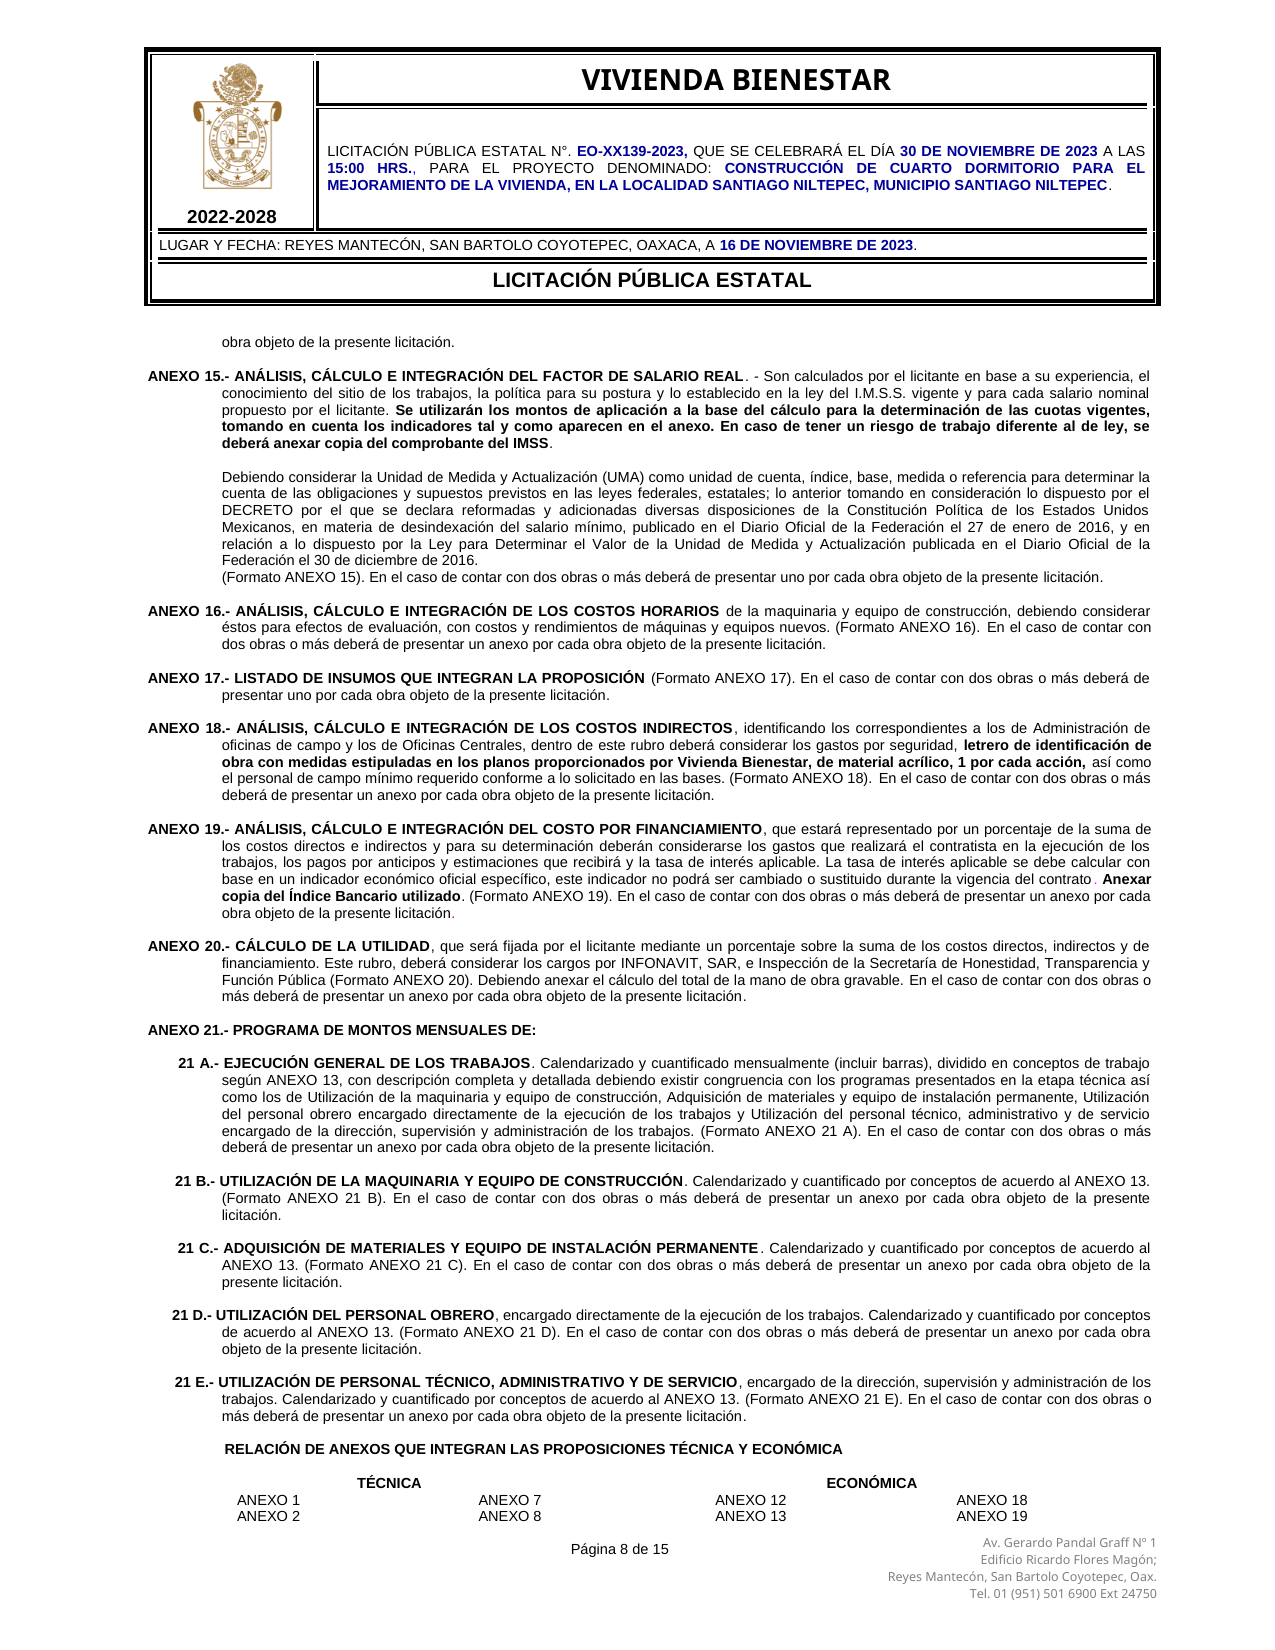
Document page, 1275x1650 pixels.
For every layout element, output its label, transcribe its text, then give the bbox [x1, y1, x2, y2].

table_header TÉCNICA [148, 1475, 631, 1491]
text RELACIÓN DE ANEXOS QUE INTEGRAN LAS PROPOSICIONES TÉCNICA Y ECONÓMICA [148, 1441, 1275, 1458]
text 21 D.- UTILIZACIÓN DEL PERSONAL OBRERO, encargado directamente de la ejecución de los trabajos. Calendarizado y cuantificado por conceptos de acuerdo al ANEXO 13. (Formato ANEXO 21 D). En el caso de contar con dos obras o más deberá de presentar un anexo por cada obra objeto de la presente licitación. [148, 1307, 1152, 1357]
text ANEXO 21.- PROGRAMA DE MONTOS MENSUALES DE: [148, 1022, 1157, 1038]
text ANEXO 18.- ANÁLISIS, CÁLCULO E INTEGRACIÓN DE LOS COSTOS INDIRECTOS, identificando los correspondientes a los de Administración de oficinas de campo y los de Oficinas Centrales, dentro de este rubro deberá considerar los gastos por seguridad, letrero de identificación de obra con medidas estipuladas en los planos proporcionados por Vivienda Bienestar, de material acrílico, 1 por cada acción, así como el personal de campo mínimo requerido conforme a lo solicitado en las bases. (Formato ANEXO 18). En el caso de contar con dos obras o más deberá de presentar un anexo por cada obra objeto de la presente licitación. [148, 720, 1152, 804]
text 21 B.- UTILIZACIÓN DE LA MAQUINARIA Y EQUIPO DE CONSTRUCCIÓN. Calendarizado y cuantificado por conceptos de acuerdo al ANEXO 13. (Formato ANEXO 21 B). En el caso de contar con dos obras o más deberá de presentar un anexo por cada obra objeto de la presente licitación. [148, 1173, 1152, 1223]
text ANEXO 19.- ANÁLISIS, CÁLCULO E INTEGRACIÓN DEL COSTO POR FINANCIAMIENTO, que estará representado por un porcentaje de la suma de los costos directos e indirectos y para su determinación deberán considerarse los gastos que realizará el contratista en la ejecución de los trabajos, los pagos por anticipos y estimaciones que recibirá y la tasa de interés aplicable. La tasa de interés aplicable se debe calcular con base en un indicador económico oficial específico, este indicador no podrá ser cambiado o sustituido durante la vigencia del contrato. Anexar copia del Índice Bancario utilizado. (Formato ANEXO 19). En el caso de contar con dos obras o más deberá de presentar un anexo por cada obra objeto de la presente licitación. [148, 820, 1152, 921]
text (Formato ANEXO 15). En el caso de contar con dos obras o más deberá de presentar uno por cada obra objeto de la presente licitación. [222, 569, 1152, 586]
table_cell ANEXO 2 [148, 1508, 389, 1525]
text ANEXO 15.- ANÁLISIS, CÁLCULO E INTEGRACIÓN DEL FACTOR DE SALARIO REAL. - Son calculados por el licitante en base a su experiencia, el conocimiento del sitio de los trabajos, la política para su postura y lo establecido en la ley del I.M.S.S. vigente y para cada salario nominal propuesto por el licitante. Se utilizarán los montos de aplicación a la base del cálculo para la determinación de las cuotas vigentes, tomando en cuenta los indicadores tal y como aparecen en el anexo. En caso de tener un riesgo de trabajo diferente al de ley, se deberá anexar copia del comprobante del IMSS. [148, 368, 1152, 451]
table_cell ANEXO 12 [631, 1491, 871, 1508]
table_cell ANEXO 1 [148, 1491, 389, 1508]
table_cell ANEXO 7 [389, 1491, 631, 1508]
table_cell ANEXO 18 [871, 1491, 1113, 1508]
picture [187, 59, 285, 188]
text 21 A.- EJECUCIÓN GENERAL DE LOS TRABAJOS. Calendarizado y cuantificado mensualmente (incluir barras), dividido en conceptos de trabajo según ANEXO 13, con descripción completa y detallada debiendo existir congruencia con los programas presentados en la etapa técnica así como los de Utilización de la maquinaria y equipo de construcción, Adquisición de materiales y equipo de instalación permanente, Utilización del personal obrero encargado directamente de la ejecución de los trabajos y Utilización del personal técnico, administrativo y de servicio encargado de la dirección, supervisión y administración de los trabajos. (Formato ANEXO 21 A). En el caso de contar con dos obras o más deberá de presentar un anexo por cada obra objeto de la presente licitación. [148, 1055, 1152, 1156]
text 21 E.- UTILIZACIÓN DE PERSONAL TÉCNICO, ADMINISTRATIVO Y DE SERVICIO, encargado de la dirección, supervisión y administración de los trabajos. Calendarizado y cuantificado por conceptos de acuerdo al ANEXO 13. (Formato ANEXO 21 E). En el caso de contar con dos obras o más deberá de presentar un anexo por cada obra objeto de la presente licitación. [148, 1374, 1152, 1424]
table_cell ANEXO 13 [631, 1508, 871, 1525]
text ANEXO 16.- ANÁLISIS, CÁLCULO E INTEGRACIÓN DE LOS COSTOS HORARIOS de la maquinaria y equipo de construcción, debiendo considerar éstos para efectos de evaluación, con costos y rendimientos de máquinas y equipos nuevos. (Formato ANEXO 16). En el caso de contar con dos obras o más deberá de presentar un anexo por cada obra objeto de la presente licitación. [148, 602, 1152, 653]
text Debiendo considerar la Unidad de Medida y Actualización (UMA) como unidad de cuenta, índice, base, medida o referencia para determinar la cuenta de las obligaciones y supuestos previstos en las leyes federales, estatales; lo anterior tomando en consideración lo dispuesto por el DECRETO por el que se declara reformadas y adicionadas diversas disposiciones de la Constitución Política de los Estados Unidos Mexicanos, en materia de desindexación del salario mínimo, publicado en el Diario Oficial de la Federación el 27 de enero de 2016, y en relación a lo dispuesto por la Ley para Determinar el Valor de la Unidad de Medida y Actualización publicada en el Diario Oficial de la Federación el 30 de diciembre de 2016. [222, 468, 1152, 569]
table_header ECONÓMICA [631, 1475, 1113, 1491]
table_cell ANEXO 19 [871, 1508, 1113, 1525]
table_cell ANEXO 8 [389, 1508, 631, 1525]
text ANEXO 20.- CÁLCULO DE LA UTILIDAD, que será fijada por el licitante mediante un porcentaje sobre la suma de los costos directos, indirectos y de financiamiento. Este rubro, deberá considerar los cargos por INFONAVIT, SAR, e Inspección de la Secretaría de Honestidad, Transparencia y Función Pública (Formato ANEXO 20). Debiendo anexar el cálculo del total de la mano de obra gravable. En el caso de contar con dos obras o más deberá de presentar un anexo por cada obra objeto de la presente licitación. [148, 938, 1152, 1005]
text ANEXO 17.- LISTADO DE INSUMOS QUE INTEGRAN LA PROPOSICIÓN (Formato ANEXO 17). En el caso de contar con dos obras o más deberá de presentar uno por cada obra objeto de la presente licitación. [148, 669, 1152, 703]
text 21 C.- ADQUISICIÓN DE MATERIALES Y EQUIPO DE INSTALACIÓN PERMANENTE. Calendarizado y cuantificado por conceptos de acuerdo al ANEXO 13. (Formato ANEXO 21 C). En el caso de contar con dos obras o más deberá de presentar un anexo por cada obra objeto de la presente licitación. [148, 1240, 1152, 1290]
